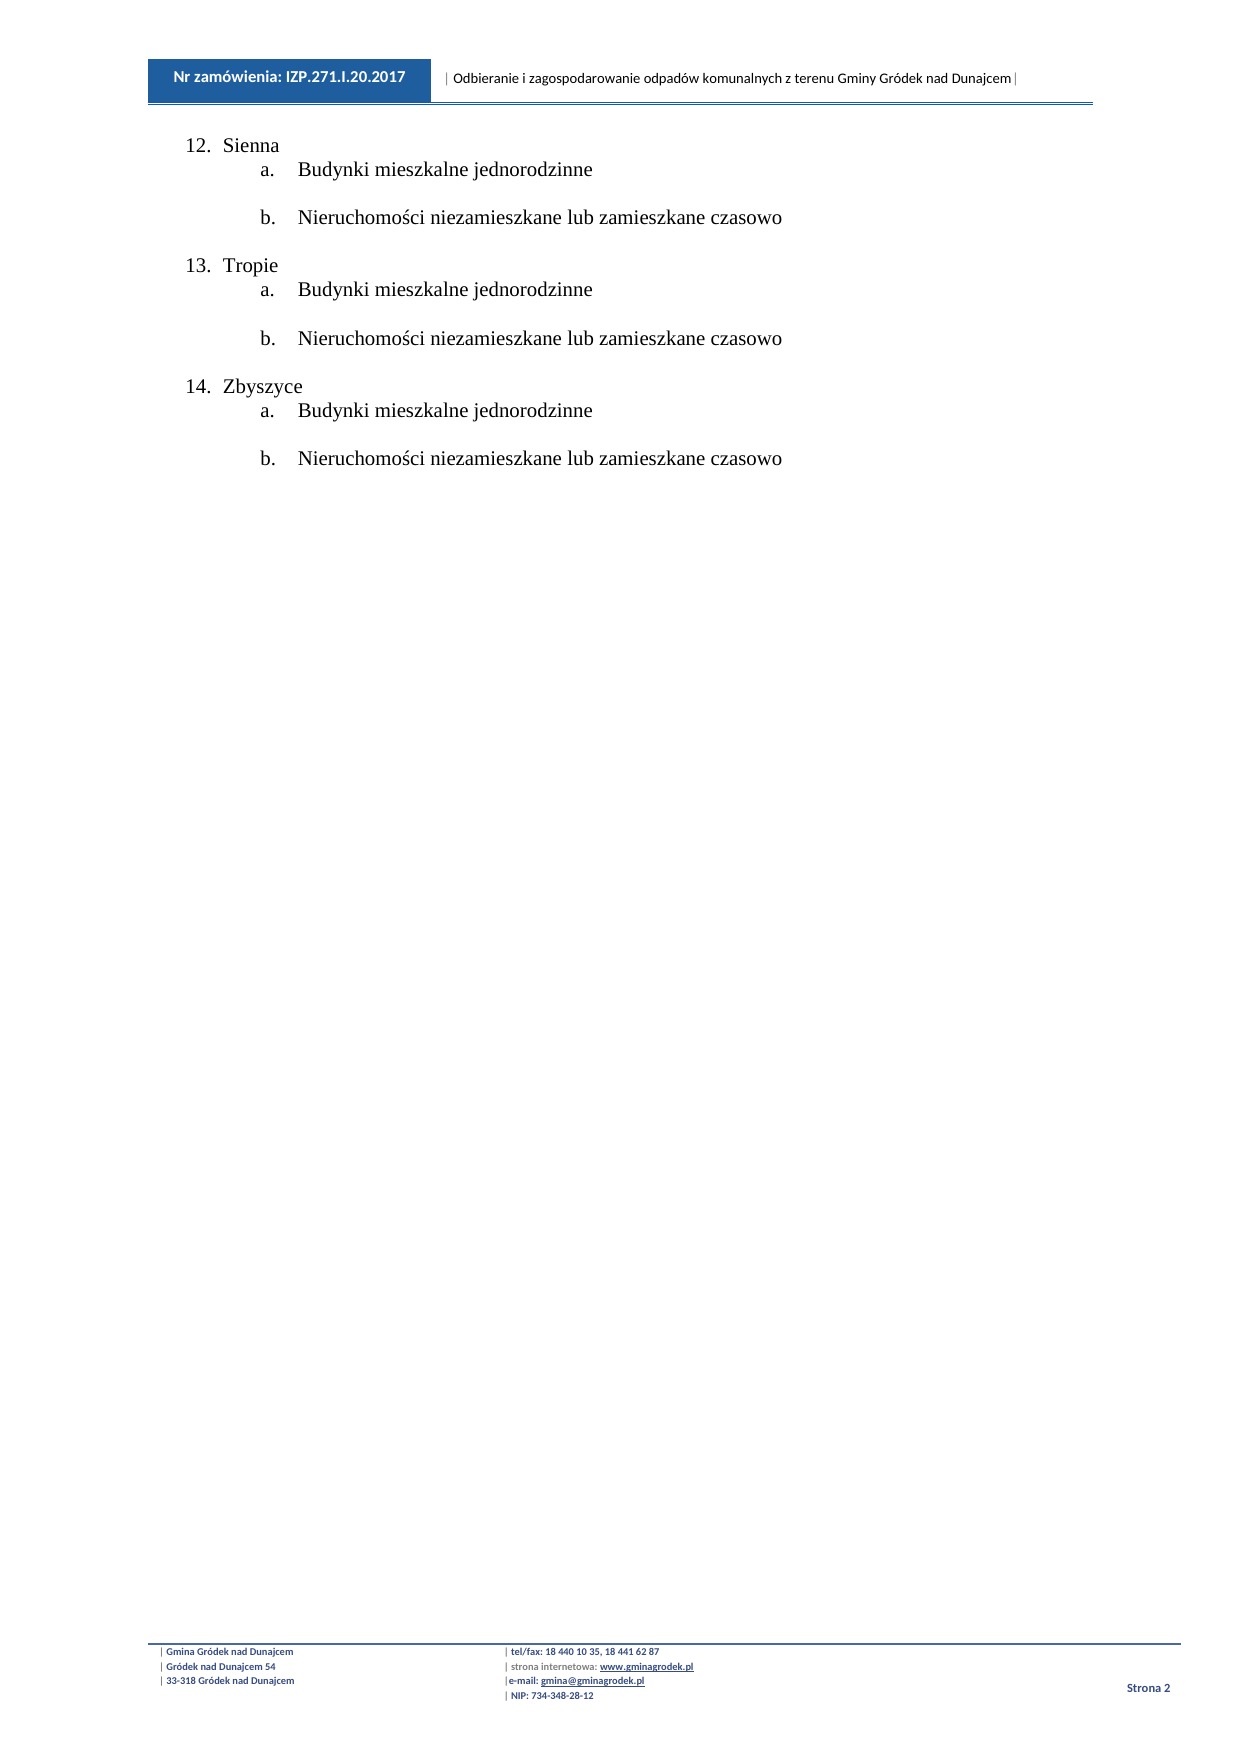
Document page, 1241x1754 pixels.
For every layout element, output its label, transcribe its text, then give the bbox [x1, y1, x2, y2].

list Sienna [185, 133, 1092, 157]
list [260, 325, 1092, 349]
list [260, 205, 1092, 229]
list Zbyszyce [185, 373, 1092, 398]
list Budynki mieszkalne jednorodzinne [260, 277, 1092, 301]
list Budynki mieszkalne jednorodzinne [260, 398, 1092, 422]
list Budynki mieszkalne jednorodzinne [260, 157, 1092, 181]
list Nieruchomości niezamieszkane lub zamieszkane czasowo [260, 446, 1092, 470]
list Tropie [185, 253, 1092, 277]
